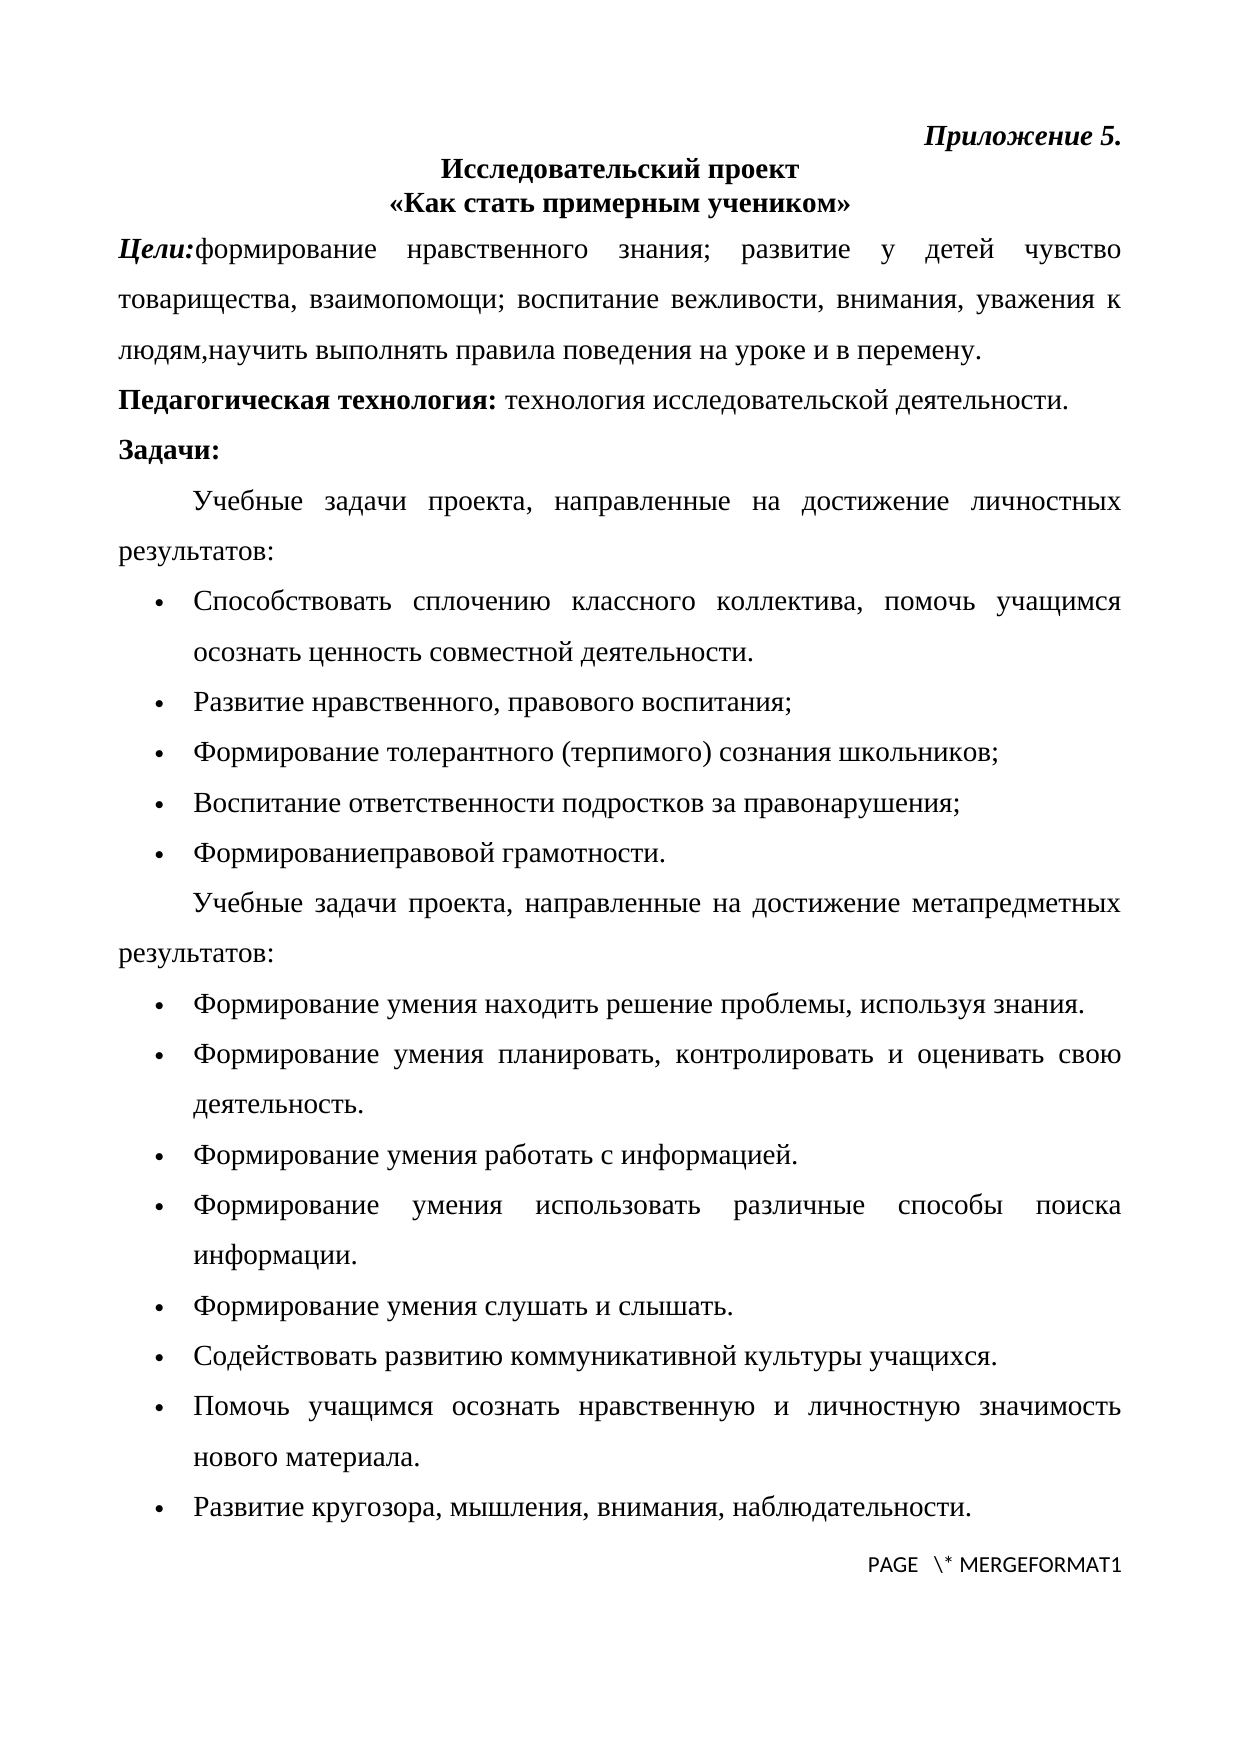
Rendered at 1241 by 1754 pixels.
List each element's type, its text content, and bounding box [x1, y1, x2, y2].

list Формирование умения работать с информацией. [156, 1137, 1122, 1170]
list Содействовать развитию коммуникативной культуры учащихся. [156, 1338, 1122, 1372]
text Исследовательский проект [118, 152, 1122, 185]
list Развитие кругозора, мышления, внимания, наблюдательности. [156, 1489, 1122, 1523]
list Формирование умения находить решение проблемы, используя знания. [156, 986, 1122, 1019]
list Формированиеправовой грамотности. [156, 835, 1122, 868]
list Формирование умения планировать, контролировать и оценивать свою деятельность. [156, 1036, 1122, 1120]
list Способствовать сплочению классного коллектива, помочь учащимся осознать ценность совместной деятельности. [156, 583, 1122, 667]
list Развитие нравственного, правового воспитания; [156, 684, 1122, 718]
text «Как стать примерным учеником» [118, 185, 1122, 219]
list Формирование умения использовать различные способы поиска информации. [156, 1187, 1122, 1271]
list Помочь учащимся осознать нравственную и личностную значимость нового материала. [156, 1388, 1122, 1472]
text Приложение 5. [118, 118, 1122, 152]
list Формирование толерантного (терпимого) сознания школьников; [156, 734, 1122, 768]
text Учебные задачи проекта, направленные на достижение метапредметных результатов: [118, 885, 1122, 969]
list Формирование умения слушать и слышать. [156, 1288, 1122, 1321]
text Педагогическая технология: технология исследовательской деятельности. [118, 382, 1122, 416]
text Учебные задачи проекта, направленные на достижение личностных результатов: [118, 483, 1122, 567]
text Задачи: [118, 432, 1122, 466]
text Цели:формирование нравственного знания; развитие у детей чувство товарищества, взаимопомощи; воспитание вежливости, внимания, уважения к людям,научить выполнять правила поведения на уроке и в перемену. [118, 231, 1122, 365]
list Воспитание ответственности подростков за правонарушения; [156, 785, 1122, 818]
